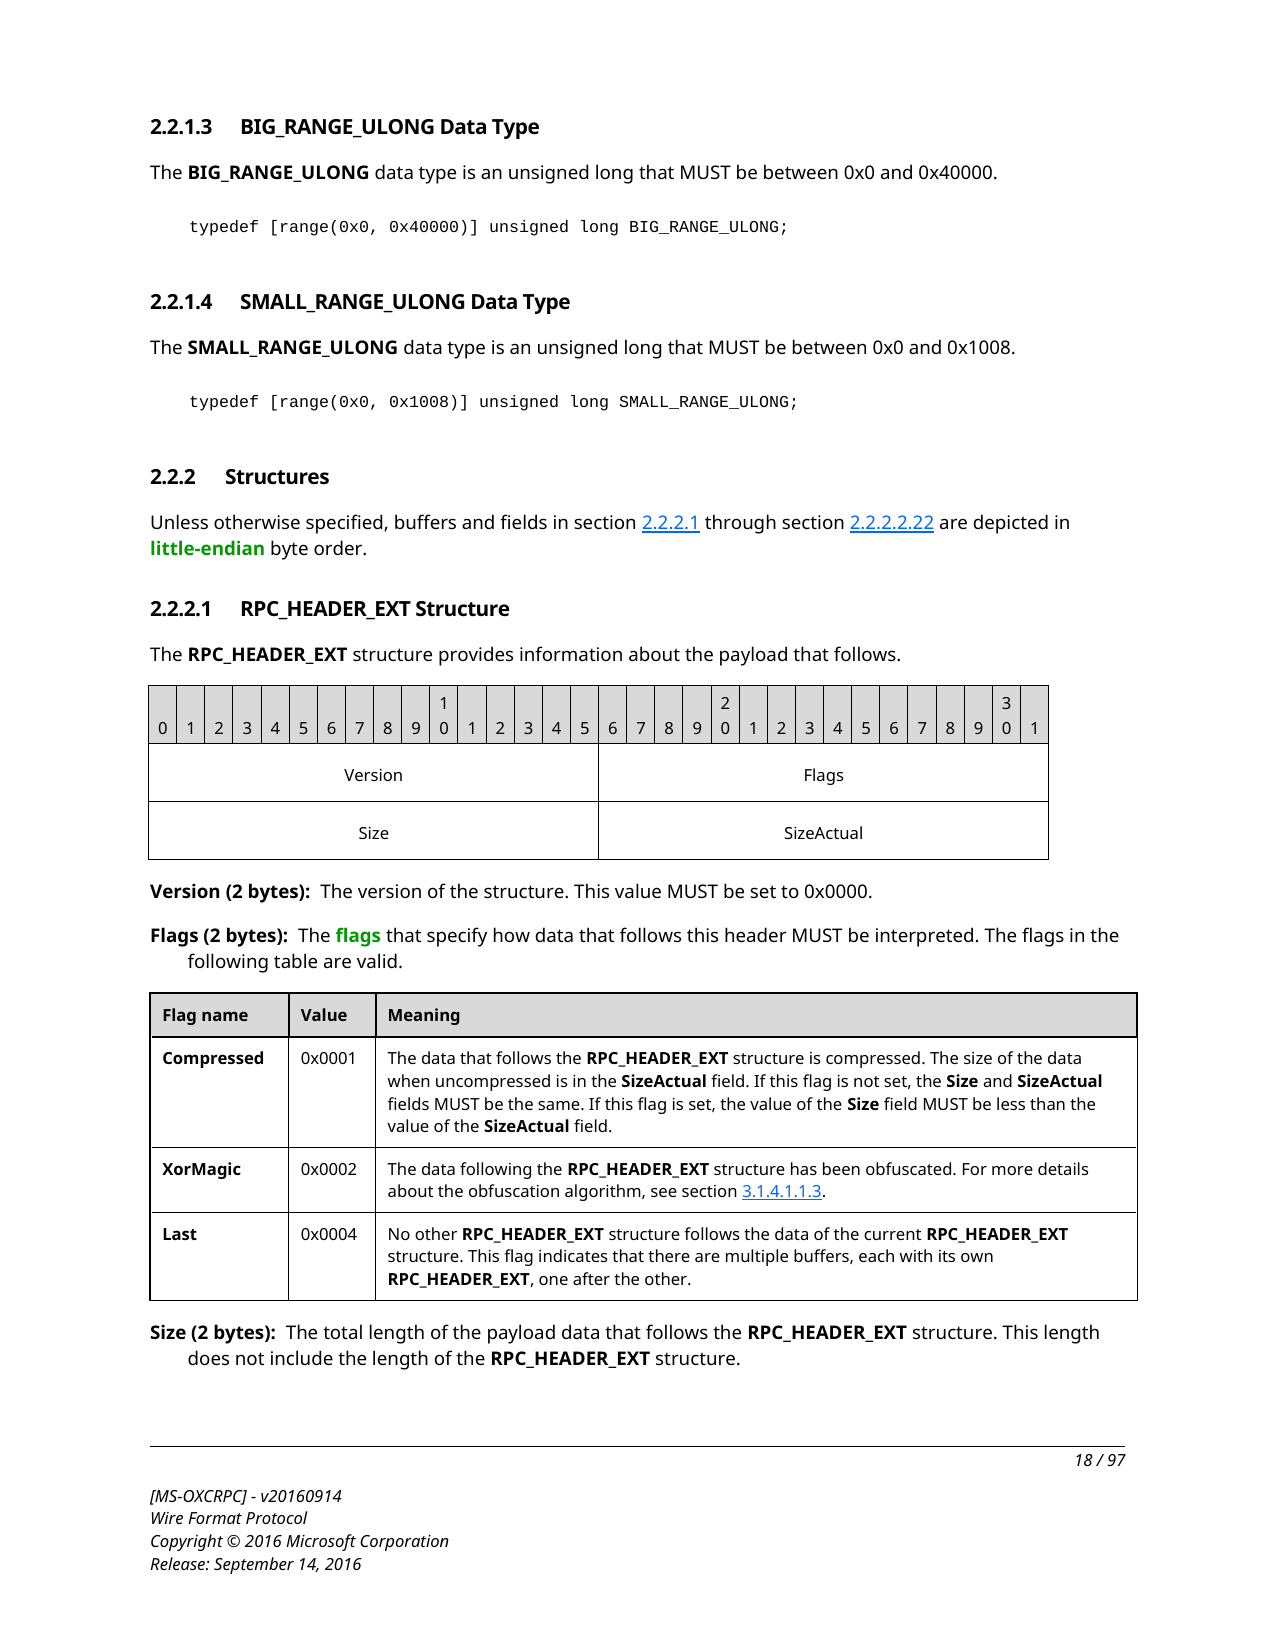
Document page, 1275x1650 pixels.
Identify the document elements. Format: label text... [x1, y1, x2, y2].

table_cell The data that follows the RPC_HEADER_EXT structure is compressed. The size of the data when uncompressed is in the SizeActual field. If this flag is not set, the Size and SizeActual fields MUST be the same. If this flag is set, the value of the Size field MUST be less than the value of the SizeActual field. [376, 1038, 1137, 1147]
table_header 9 [402, 686, 429, 743]
table_header 8 [655, 686, 682, 743]
table_header 3 [233, 686, 261, 743]
table_header 1 [177, 686, 204, 743]
table_cell Version [149, 744, 598, 801]
table_header Value [290, 994, 375, 1036]
text typedef [range(0x0, 0x1008)] unsigned long SMALL_RANGE_ULONG; [175, 385, 1137, 423]
table_header 1 [458, 686, 486, 743]
table_header 3 [515, 686, 542, 743]
table_header 6 [318, 686, 345, 743]
table_header 7 [346, 686, 373, 743]
table_cell 0x0001 [289, 1038, 375, 1147]
table_header 3 [796, 686, 823, 743]
table_header 8 [937, 686, 964, 743]
table_header 2 [768, 686, 795, 743]
text Flags (2 bytes): The flags that specify how data that follows this header MUST be interpreted. The flags in the following table are valid. [150, 922, 1125, 973]
table_header 1 [1021, 686, 1048, 743]
table_header 0 [149, 686, 176, 743]
table_cell Size [149, 802, 598, 858]
table_header 8 [374, 686, 401, 743]
table_cell 0x0004 [289, 1213, 375, 1300]
text Version (2 bytes): The version of the structure. This value MUST be set to 0x0000. [150, 878, 1125, 904]
text Unless otherwise specified, buffers and fields in section 2.2.2.1 through section 2.2.2.2.22 are depicted in little-endian byte order. [150, 509, 1125, 561]
table_header 2 0 [712, 686, 739, 743]
subtitle Structures [150, 462, 1125, 491]
table_cell Flags [599, 744, 1048, 801]
table_header 4 [543, 686, 570, 743]
text typedef [range(0x0, 0x40000)] unsigned long BIG_RANGE_ULONG; [175, 210, 1137, 248]
table_header 5 [571, 686, 598, 743]
table_cell 0x0002 [289, 1148, 375, 1212]
subtitle SMALL_RANGE_ULONG Data Type [150, 287, 1125, 316]
table_header 1 0 [430, 686, 457, 743]
table_header 9 [965, 686, 992, 743]
text The RPC_HEADER_EXT structure provides information about the payload that follows. [150, 641, 1125, 667]
table_cell XorMagic [151, 1148, 288, 1212]
text The SMALL_RANGE_ULONG data type is an unsigned long that MUST be between 0x0 and 0x1008. [150, 334, 1125, 360]
table_header 1 [740, 686, 767, 743]
table_cell Compressed [151, 1037, 288, 1147]
table_header 2 [487, 686, 514, 743]
subtitle RPC_HEADER_EXT Structure [150, 594, 1125, 622]
text The BIG_RANGE_ULONG data type is an unsigned long that MUST be between 0x0 and 0x40000. [150, 160, 1125, 185]
table_header 2 [205, 686, 232, 743]
table_header 5 [290, 686, 317, 743]
table_cell The data following the RPC_HEADER_EXT structure has been obfuscated. For more details about the obfuscation algorithm, see section 3.1.4.1.1.3. [376, 1147, 1137, 1212]
table_header 5 [852, 686, 879, 743]
table_header 4 [262, 686, 289, 743]
table_header 7 [627, 686, 654, 743]
table_header 6 [599, 686, 626, 743]
table_cell No other RPC_HEADER_EXT structure follows the data of the current RPC_HEADER_EXT structure. This flag indicates that there are multiple buffers, each with its own RPC_HEADER_EXT, one after the other. [376, 1212, 1137, 1300]
table_header 3 0 [993, 686, 1020, 743]
table_header 6 [880, 686, 907, 743]
table_header Meaning [377, 994, 1136, 1036]
table_cell SizeActual [599, 802, 1048, 858]
table_header 9 [683, 686, 711, 743]
table_header Flag name [151, 994, 288, 1036]
table_cell Last [151, 1213, 288, 1300]
table_header 7 [908, 686, 936, 743]
text Size (2 bytes): The total length of the payload data that follows the RPC_HEADER_EXT structure. This length does not include the length of the RPC_HEADER_EXT structure. [150, 1319, 1125, 1371]
table_header 4 [824, 686, 851, 743]
subtitle BIG_RANGE_ULONG Data Type [150, 112, 1125, 141]
